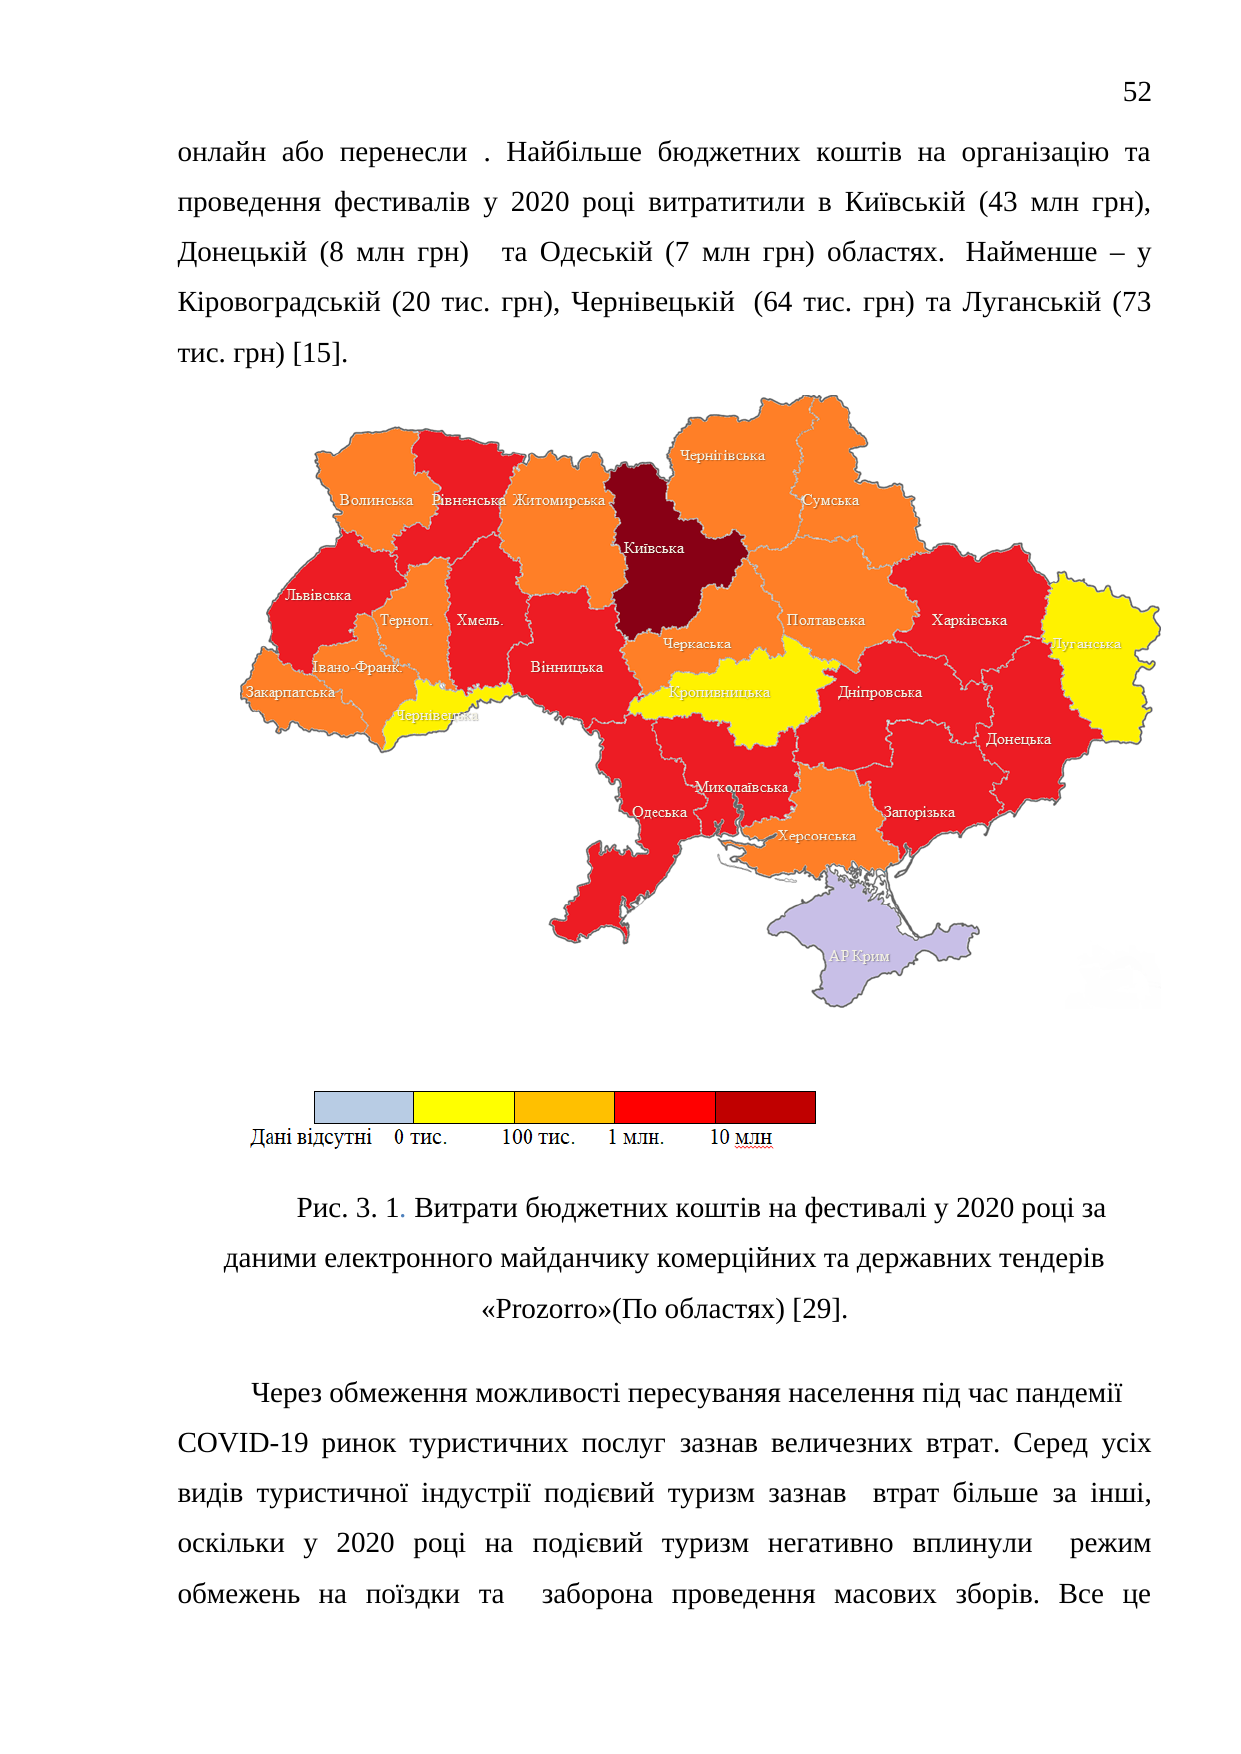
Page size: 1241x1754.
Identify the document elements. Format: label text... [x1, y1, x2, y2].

subtitle Рис. 3. 1. Витрати бюджетних коштів на фестивалі у 2020 році за даними електронного майданчику комерційних та державних тендерів «Prozorro»(По областях) [29]. [177, 1190, 1152, 1324]
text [177, 1425, 1152, 1609]
picture [143, 389, 1169, 1162]
text Через обмеження можливості пересуваняя населення під час пандемії [177, 1375, 1152, 1408]
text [177, 134, 1152, 368]
